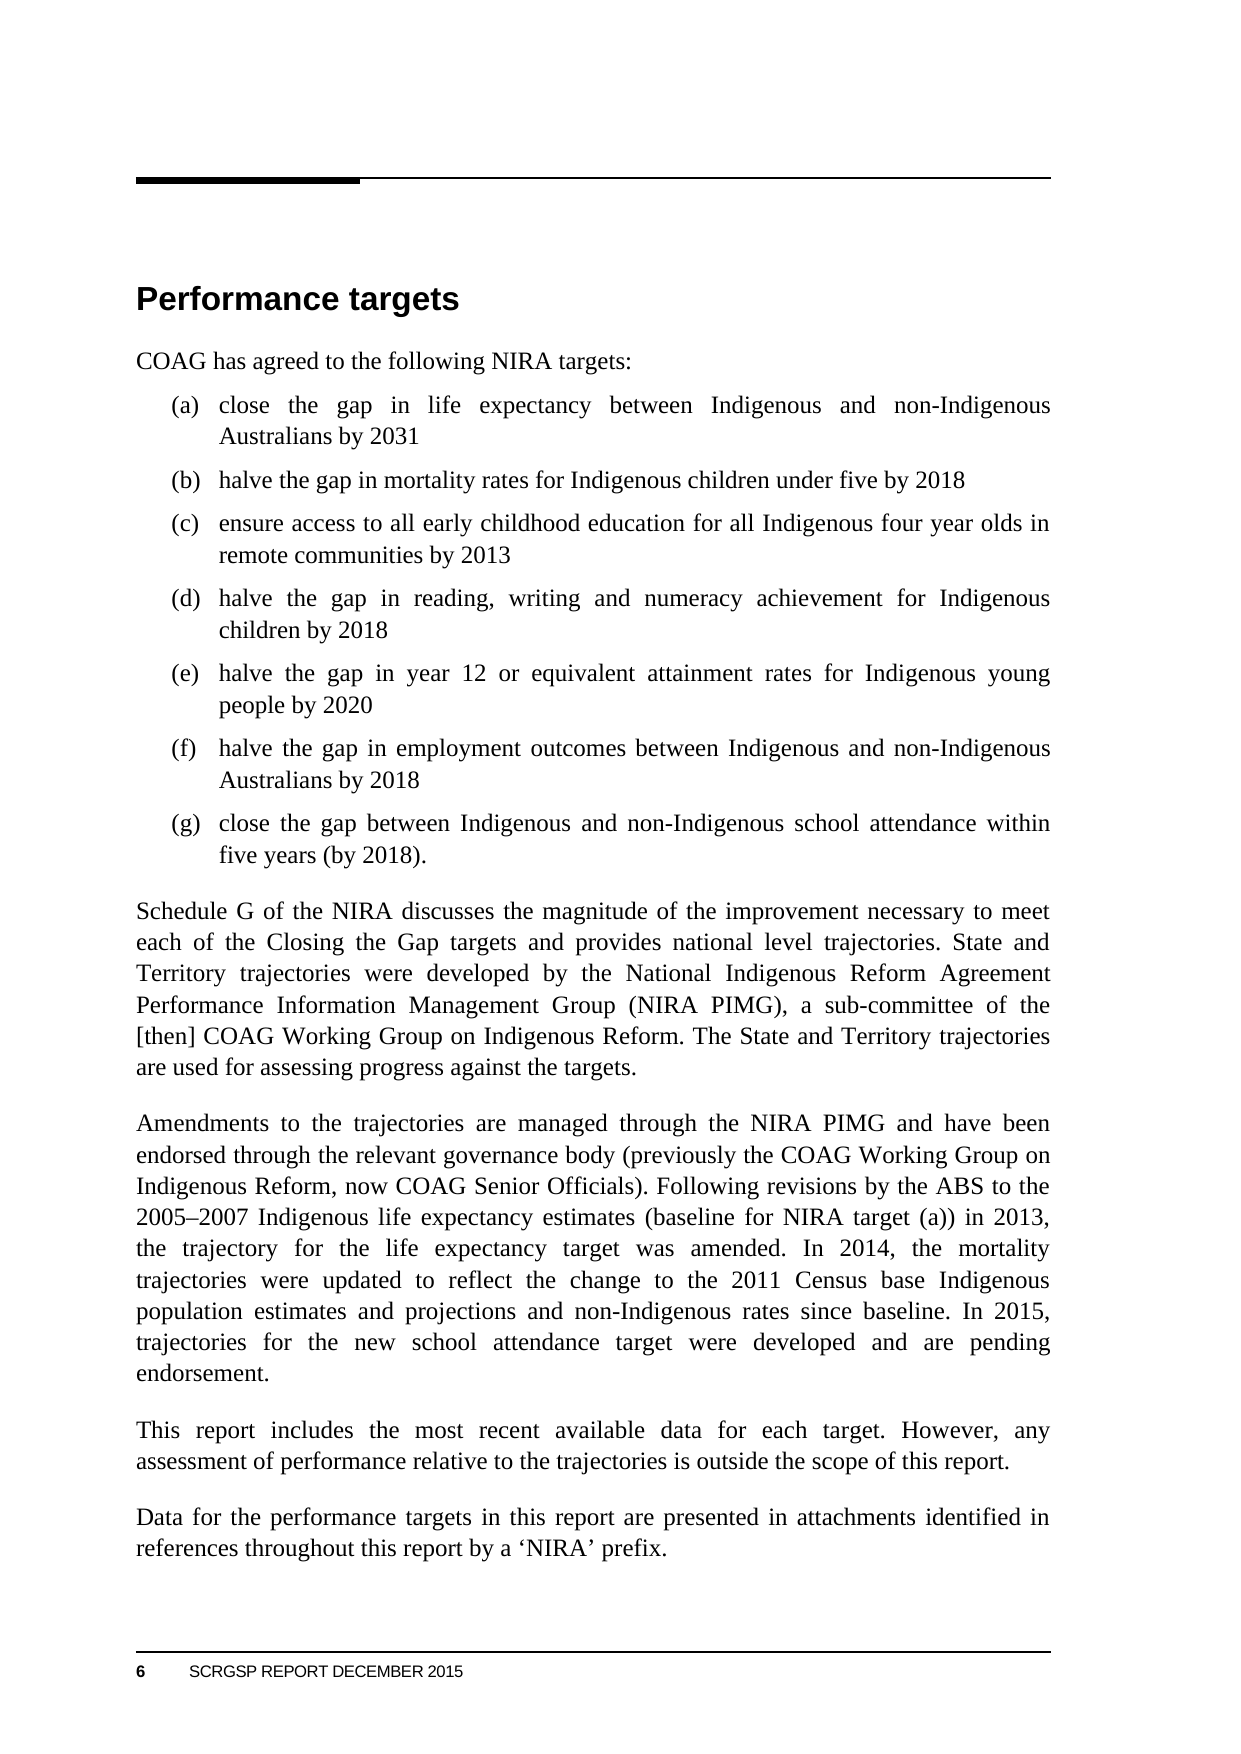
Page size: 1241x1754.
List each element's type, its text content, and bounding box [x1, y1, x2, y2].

subtitle Performance targets [136, 277, 1051, 318]
list halve the gap in year 12 or equivalent attainment rates for Indigenous young people by 2020 [171, 656, 1051, 718]
list halve the gap in mortality rates for Indigenous children under five by 2018 [171, 462, 1051, 493]
list close the gap in life expectancy between Indigenous and non-Indigenous Australians by 2031 [171, 387, 1051, 450]
text Data for the performance targets in this report are presented in attachments identified in references throughout this report by a ‘NIRA’ prefix. [136, 1500, 1051, 1562]
text Amendments to the trajectories are managed through the NIRA PIMG and have been endorsed through the relevant governance body (previously the COAG Working Group on Indigenous Reform, now COAG Senior Officials). Following revisions by the ABS to the 2005–2007 Indigenous life expectancy estimates (baseline for NIRA target (a)) in 2013, the trajectory for the life expectancy target was amended. In 2014, the mortality trajectories were updated to reflect the change to the 2011 Census base Indigenous population estimates and projections and non-Indigenous rates since baseline. In 2015, trajectories for the new school attendance target were developed and are pending endorsement. [136, 1106, 1051, 1387]
text This report includes the most recent available data for each target. However, any assessment of performance relative to the trajectories is outside the scope of this report. [136, 1412, 1051, 1475]
list halve the gap in reading, writing and numeracy achievement for Indigenous children by 2018 [171, 581, 1051, 643]
text COAG has agreed to the following NIRA targets: [136, 343, 1051, 375]
text Schedule G of the NIRA discusses the magnitude of the improvement necessary to meet each of the Closing the Gap targets and provides national level trajectories. State and Territory trajectories were developed by the National Indigenous Reform Agreement Performance Information Management Group (NIRA PIMG), a sub-committee of the [then] COAG Working Group on Indigenous Reform. The State and Territory trajectories are used for assessing progress against the targets. [136, 893, 1051, 1081]
list ensure access to all early childhood education for all Indigenous four year olds in remote communities by 2013 [171, 506, 1051, 568]
list halve the gap in employment outcomes between Indigenous and non-Indigenous Australians by 2018 [171, 731, 1051, 793]
list close the gap between Indigenous and non-Indigenous school attendance within five years (by 2018). [171, 806, 1051, 868]
